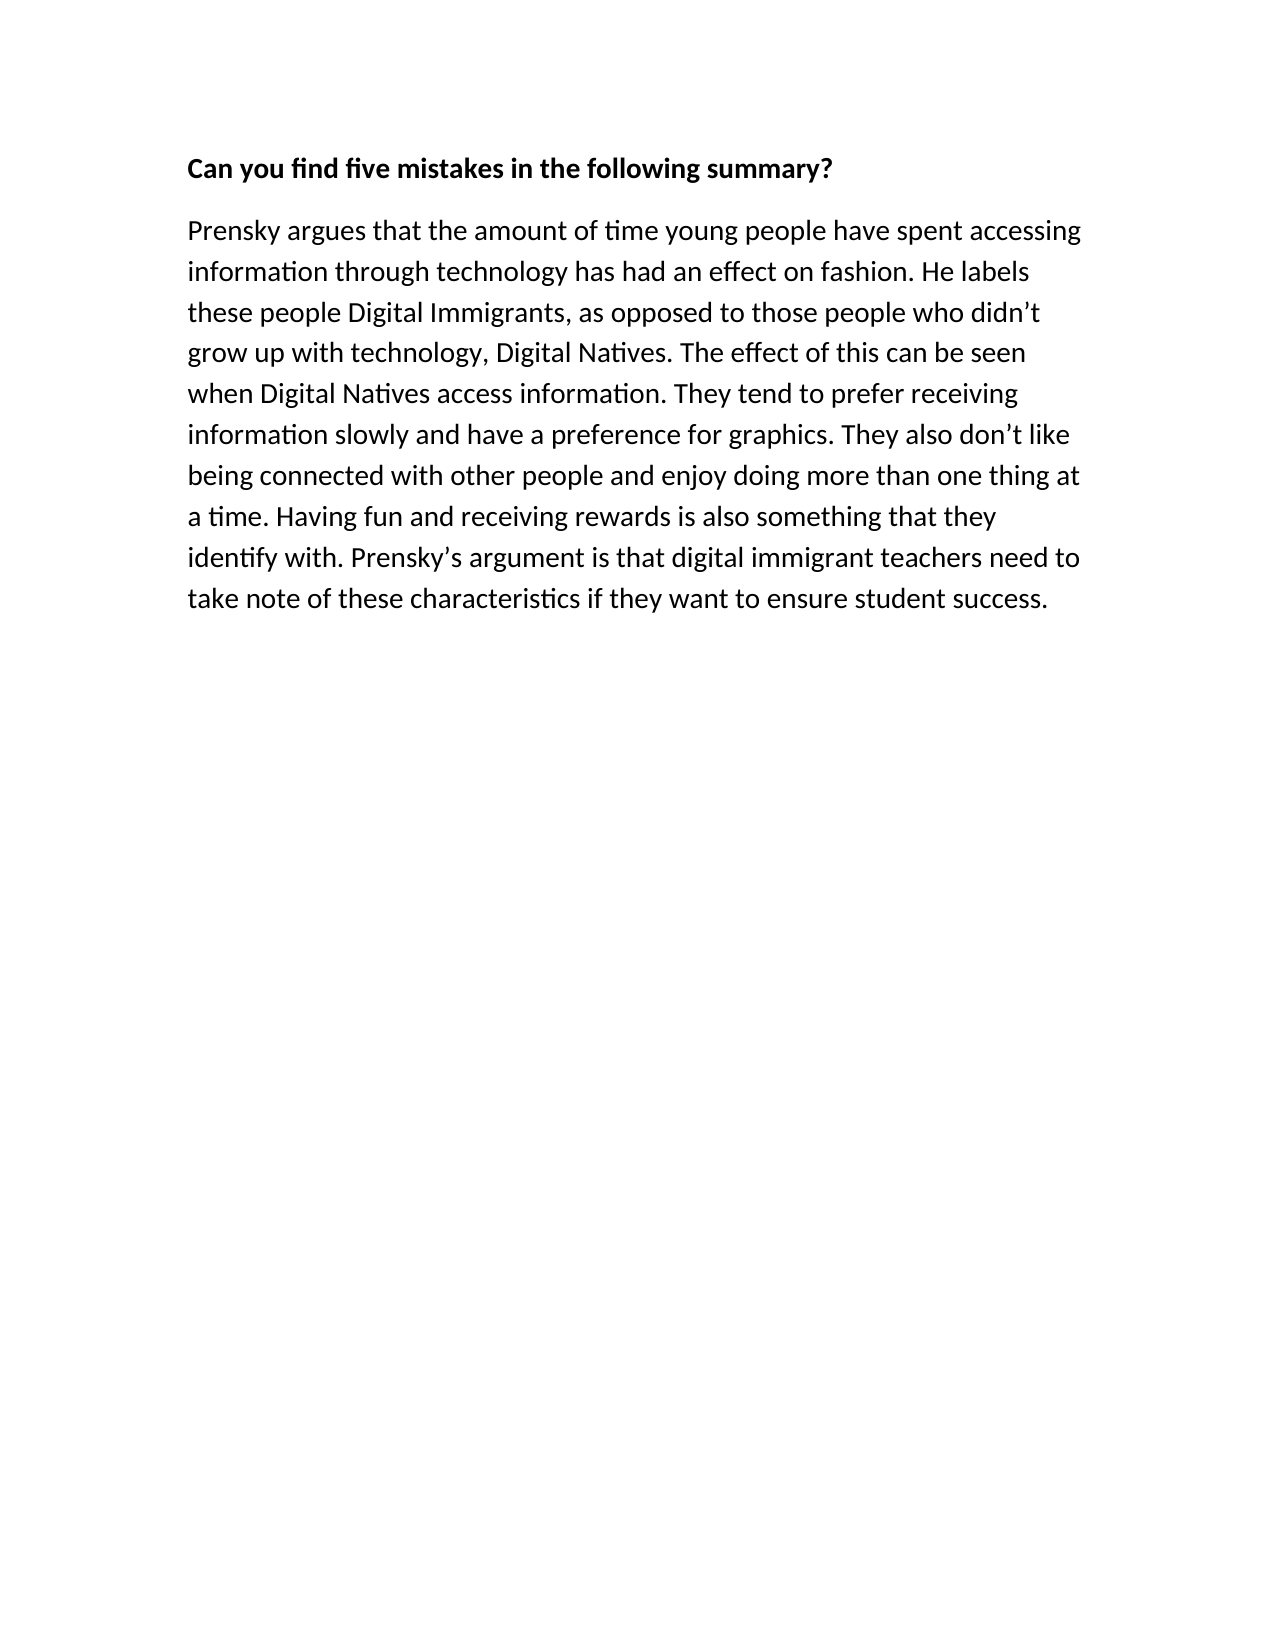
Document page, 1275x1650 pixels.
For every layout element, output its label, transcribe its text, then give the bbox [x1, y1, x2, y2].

text Can you find five mistakes in the following summary? [187, 150, 1087, 186]
text Prensky argues that the amount of time young people have spent accessing information through technology has had an effect on fashion. He labels these people Digital Immigrants, as opposed to those people who didn’t grow up with technology, Digital Natives. The effect of this can be seen when Digital Natives access information. They tend to prefer receiving information slowly and have a preference for graphics. They also don’t like being connected with other people and enjoy doing more than one thing at a time. Having fun and receiving rewards is also something that they identify with. Prensky’s argument is that digital immigrant teachers need to take note of these characteristics if they want to ensure student success. [187, 212, 1087, 616]
